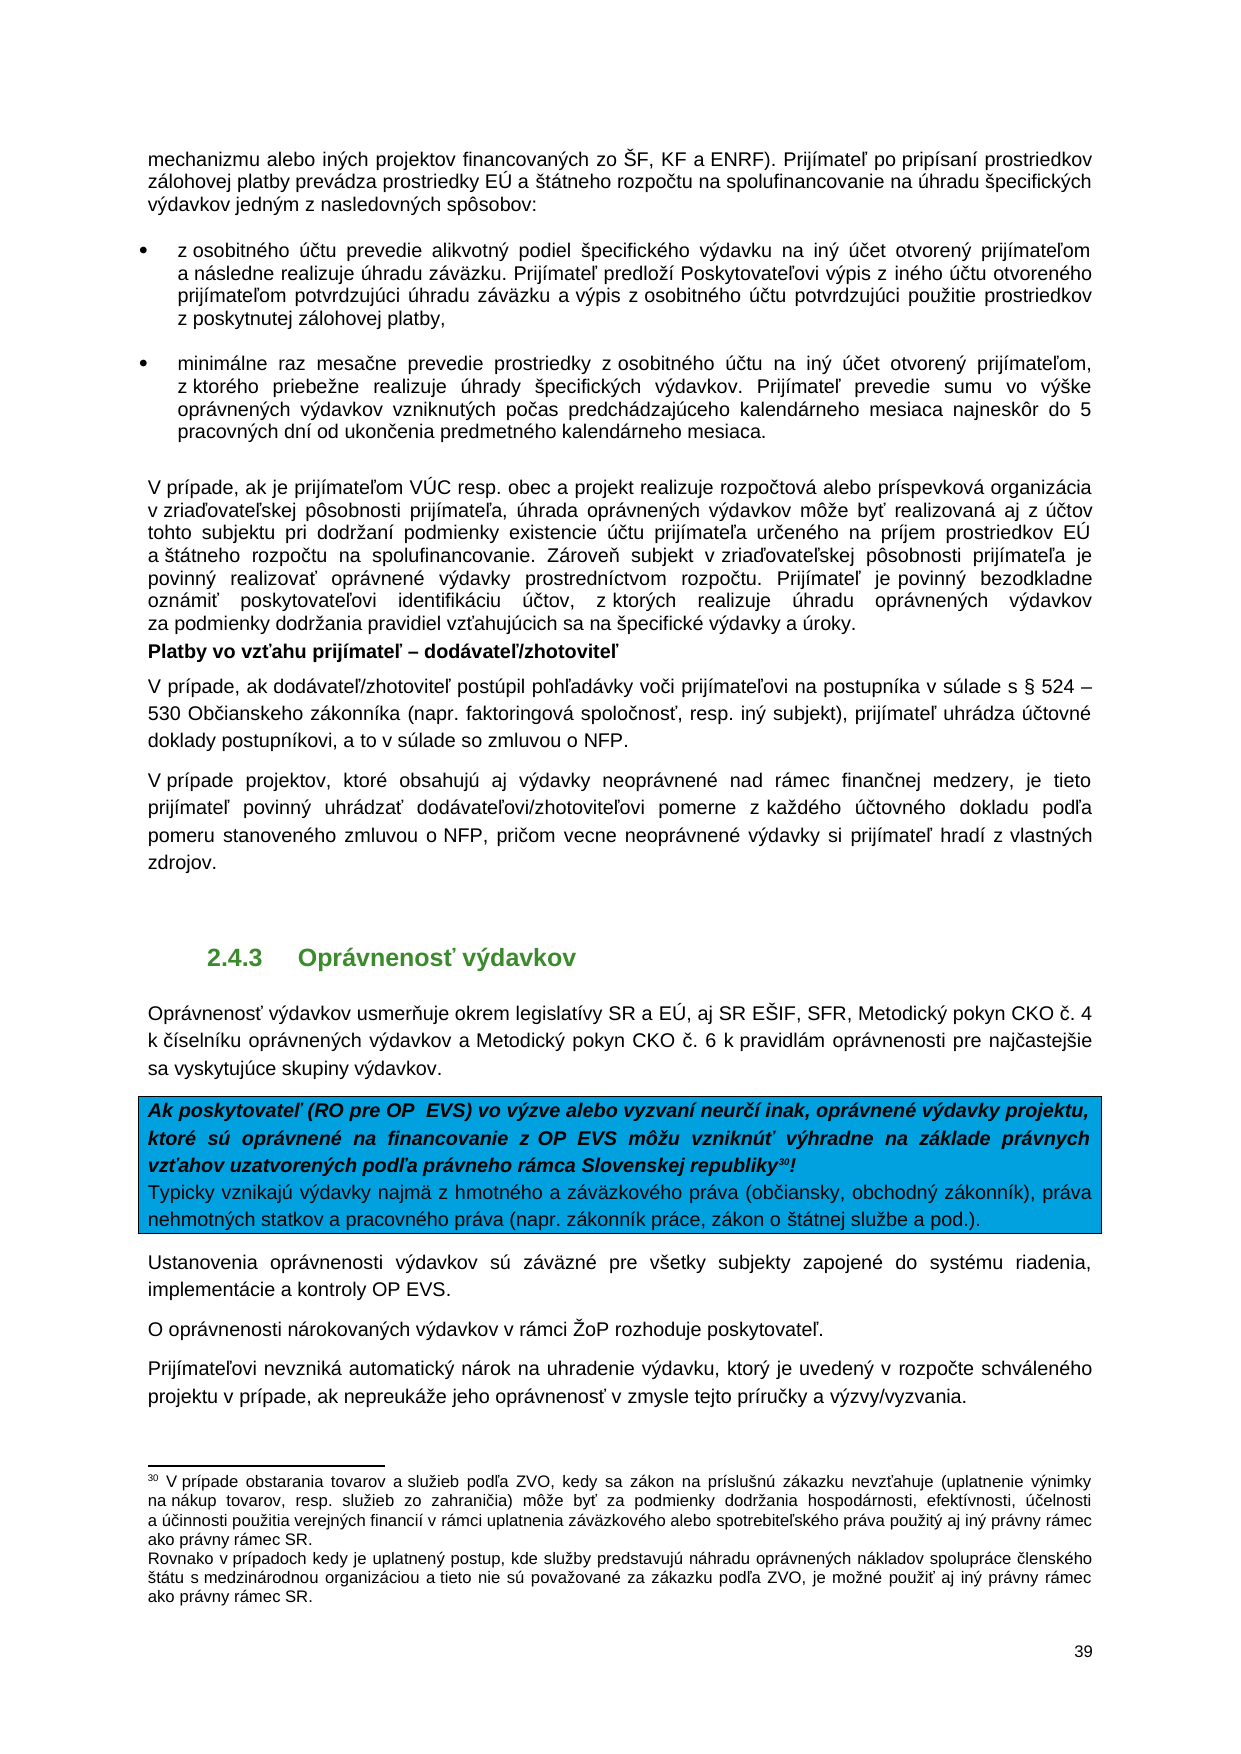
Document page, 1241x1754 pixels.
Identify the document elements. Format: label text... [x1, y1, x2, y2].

list minimálne raz mesačne prevedie prostriedky z osobitného účtu na iný účet otvorený prijímateľom, z ktorého priebežne realizuje úhrady špecifických výdavkov. Prijímateľ prevedie sumu vo výške oprávnených výdavkov vzniknutých počas predchádzajúceho kalendárneho mesiaca najneskôr do 5 pracovných dní od ukončenia predmetného kalendárneho mesiaca. [140, 352, 1092, 443]
text Ak poskytovateľ (RO pre OP EVS) vo výzve alebo vyzvaní neurčí inak, oprávnené výdavky projektu, ktoré sú oprávnené na financovanie z OP EVS môžu vzniknúť výhradne na základe právnych vzťahov uzatvorených podľa právneho rámca Slovenskej republiky! [139, 1097, 1101, 1176]
text Prijímateľovi nevzniká automatický nárok na uhradenie výdavku, ktorý je uvedený v rozpočte schváleného projektu v prípade, ak nepreukáže jeho oprávnenosť v zmysle tejto príručky a výzvy/vyzvania. [148, 1357, 1092, 1407]
text V prípade, ak dodávateľ/zhotoviteľ postúpil pohľadávky voči prijímateľovi na postupníka v súlade s § 524 – 530 Občianskeho zákonníka (napr. faktoringová spoločnosť, resp. iný subjekt), prijímateľ uhrádza účtovné doklady postupníkovi, a to v súlade so zmluvou o NFP. [148, 675, 1092, 752]
text Platby vo vzťahu prijímateľ – dodávateľ/zhotoviteľ [148, 640, 1092, 662]
text Oprávnenosť výdavkov usmerňuje okrem legislatívy SR a EÚ, aj SR EŠIF, SFR, Metodický pokyn CKO č. 4 k číselníku oprávnených výdavkov a Metodický pokyn CKO č. 6 k pravidlám oprávnenosti pre najčastejšie sa vyskytujúce skupiny výdavkov. [148, 1002, 1092, 1079]
text Typicky vznikajú výdavky najmä z hmotného a záväzkového práva (občiansky, obchodný zákonník), práva nehmotných statkov a pracovného práva (napr. zákonník práce, zákon o štátnej službe a pod.). [139, 1178, 1101, 1233]
list z osobitného účtu prevedie alikvotný podiel špecifického výdavku na iný účet otvorený prijímateľom a následne realizuje úhradu záväzku. Prijímateľ predloží Poskytovateľovi výpis z iného účtu otvoreného prijímateľom potvrdzujúci úhradu záväzku a výpis z osobitného účtu potvrdzujúci použitie prostriedkov z poskytnutej zálohovej platby, [140, 238, 1092, 329]
text V prípade projektov, ktoré obsahujú aj výdavky neoprávnené nad rámec finančnej medzery, je tieto prijímateľ povinný uhrádzať dodávateľovi/zhotoviteľovi pomerne z každého účtovného dokladu podľa pomeru stanoveného zmluvou o NFP, pričom vecne neoprávnené výdavky si prijímateľ hradí z vlastných zdrojov. [148, 769, 1092, 873]
subtitle Oprávnenosť výdavkov [207, 942, 1092, 971]
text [148, 148, 1092, 216]
text Ustanovenia oprávnenosti výdavkov sú záväzné pre všetky subjekty zapojené do systému riadenia, implementácie a kontroly OP EVS. [148, 1251, 1092, 1301]
text V prípade, ak je prijímateľom VÚC resp. obec a projekt realizuje rozpočtová alebo príspevková organizácia v zriaďovateľskej pôsobnosti prijímateľa, úhrada oprávnených výdavkov môže byť realizovaná aj z účtov tohto subjektu pri dodržaní podmienky existencie účtu prijímateľa určeného na príjem prostriedkov EÚ a štátneho rozpočtu na spolufinancovanie. Zároveň subjekt v zriaďovateľskej pôsobnosti prijímateľa je povinný realizovať oprávnené výdavky prostredníctvom rozpočtu. Prijímateľ je povinný bezodkladne oznámiť poskytovateľovi identifikáciu účtov, z ktorých realizuje úhradu oprávnených výdavkov za podmienky dodržania pravidiel vzťahujúcich sa na špecifické výdavky a úroky. [148, 476, 1092, 635]
text O oprávnenosti nárokovaných výdavkov v rámci ŽoP rozhoduje poskytovateľ. [148, 1318, 1092, 1340]
